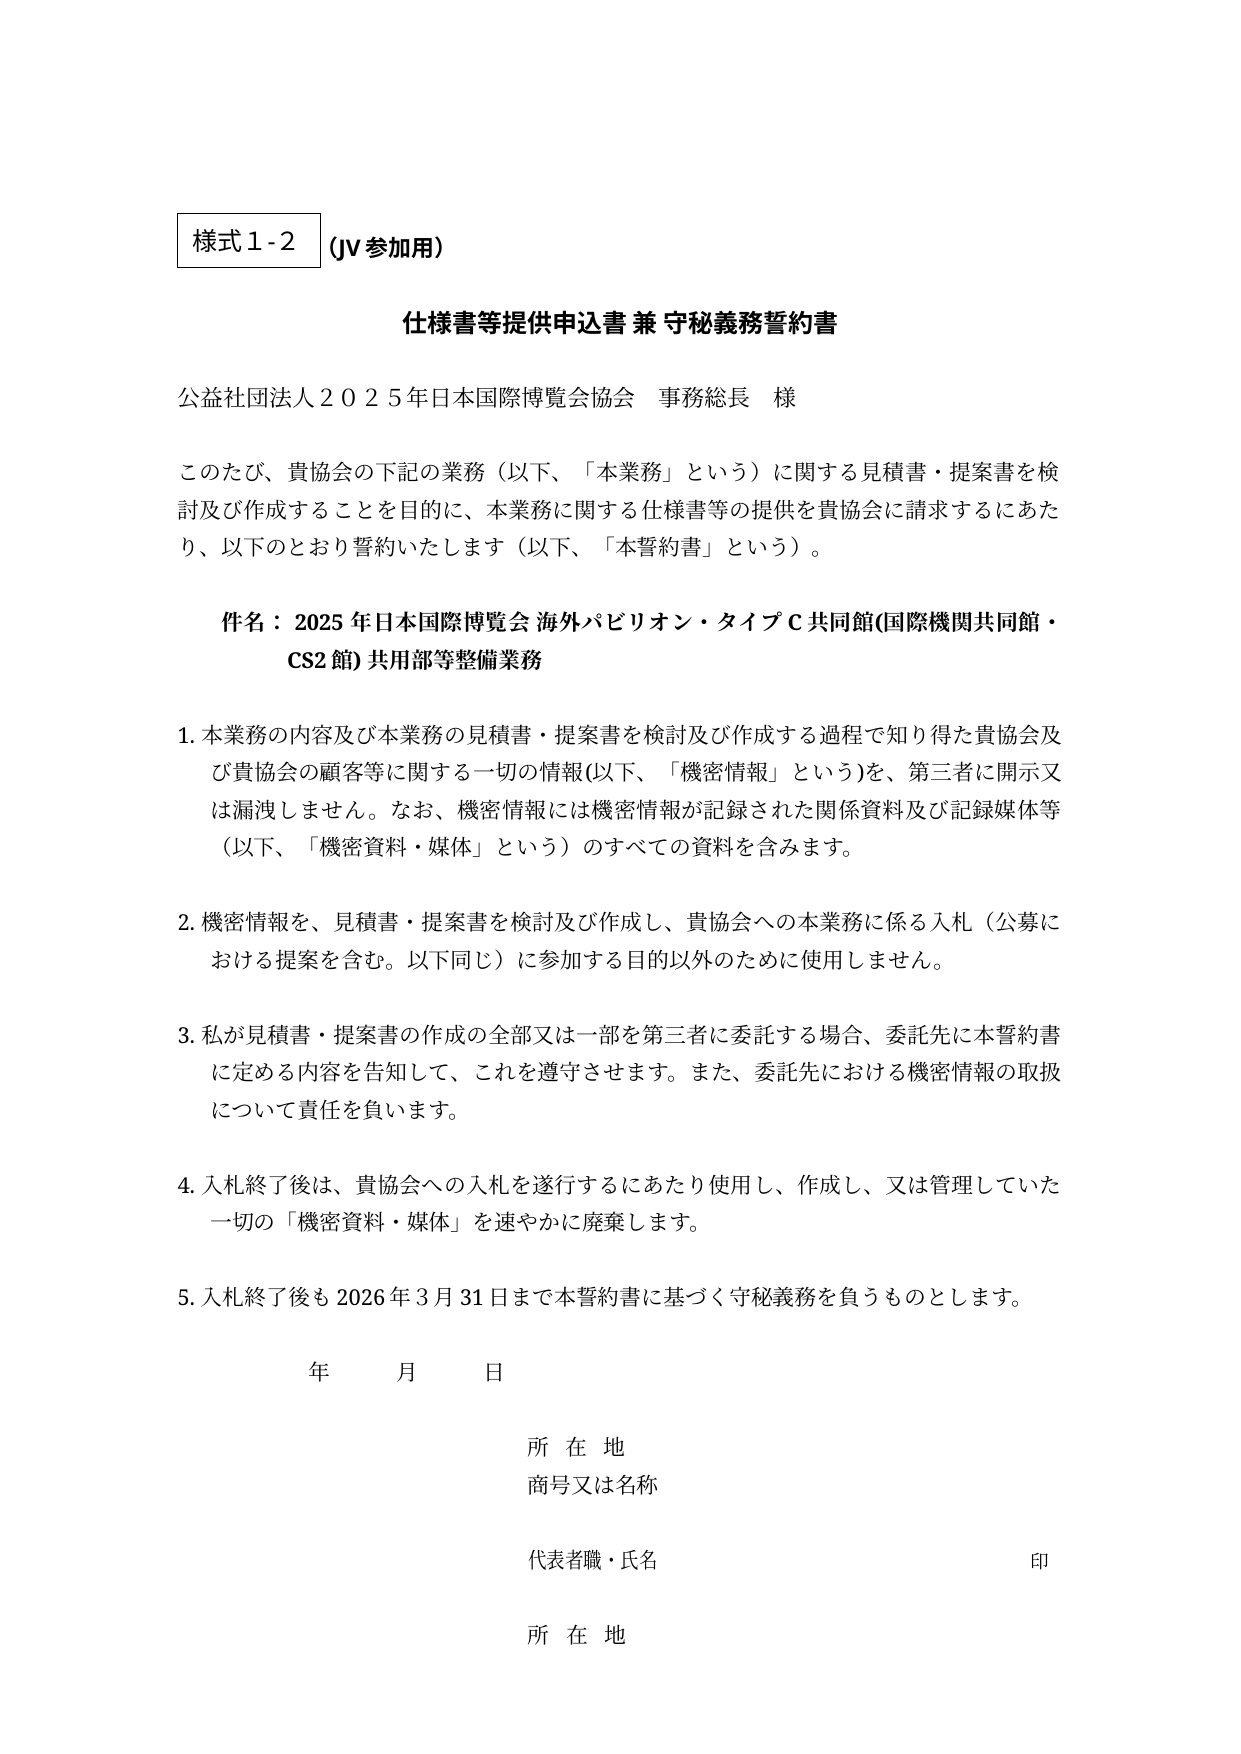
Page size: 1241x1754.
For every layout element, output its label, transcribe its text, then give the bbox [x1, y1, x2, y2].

text このたび、貴協会の下記の業務（以下、「本業務」という）に関する見積書・提案書を検討及び作成することを目的に、本業務に関する仕様書等の提供を貴協会に請求するにあたり、以下のとおり誓約いたします（以下、「本誓約書」という）。 [177, 452, 1063, 565]
text 3. 私が見積書・提案書の作成の全部又は一部を第三者に委託する場合、委託先に本誓約書に定める内容を告知して、これを遵守させます。また、委託先における機密情報の取扱について責任を負います。 [177, 1015, 1063, 1127]
text 4. 入札終了後は、貴協会への入札を遂行するにあたり使用し、作成し、又は管理していた一切の「機密資料・媒体」を速やかに廃棄します。 [177, 1165, 1063, 1240]
text 公益社団法人２０２５年日本国際博覧会協会 事務総長 様 [177, 377, 1063, 415]
text 商号又は名称 [177, 1465, 1063, 1502]
text 5. 入札終了後も2026年３月31日まで本誓約書に基づく守秘義務を負うものとします。 [177, 1277, 1063, 1315]
text 1. 本業務の内容及び本業務の見積書・提案書を検討及び作成する過程で知り得た貴協会及び貴協会の顧客等に関する一切の情報(以下、「機密情報」という)を、第三者に開示又は漏洩しません。なお、機密情報には機密情報が記録された関係資料及び記録媒体等（以下、「機密資料・媒体」という）のすべての資料を含みます。 [177, 715, 1063, 865]
text （JV参加用） [321, 227, 1063, 265]
text 所在地 [177, 1615, 1063, 1652]
text 所在地 [177, 1427, 1063, 1465]
text 2. 機密情報を、見積書・提案書を検討及び作成し、貴協会への本業務に係る入札（公募における提案を含む。以下同じ）に参加する目的以外のために使用しません。 [177, 902, 1063, 977]
text 件名： 2025 年日本国際博覧会 海外パビリオン・タイプC共同館(国際機関共同館・CS2館) 共用部等整備業務 [221, 602, 1063, 677]
text 年 月 日 [177, 1352, 1063, 1390]
text 代表者職・氏名 印 [177, 1540, 1063, 1577]
text 仕様書等提供申込書 兼 守秘義務誓約書 [177, 302, 1063, 340]
